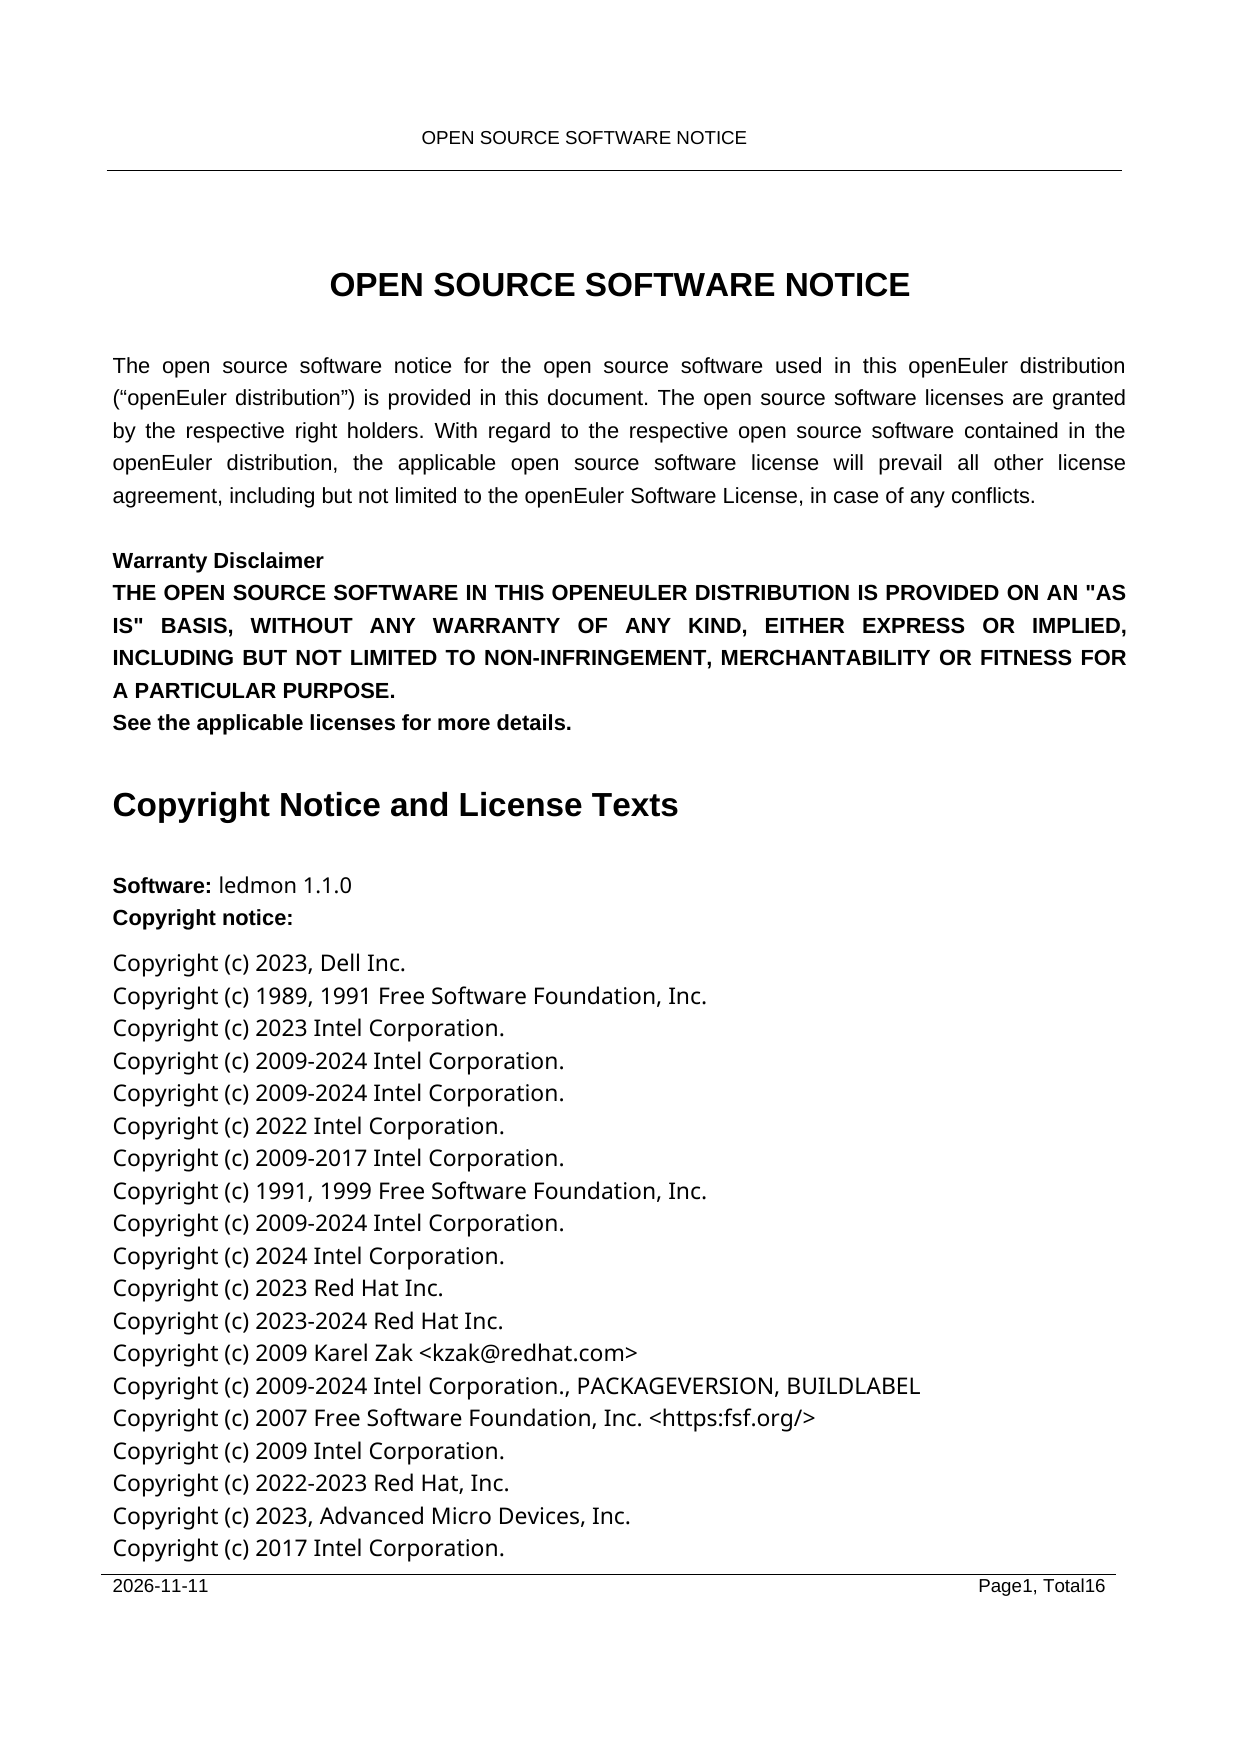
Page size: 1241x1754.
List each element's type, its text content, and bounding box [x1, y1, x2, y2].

text Copyright Notice and License Texts [112, 771, 1128, 836]
text Copyright notice: [112, 901, 1128, 934]
text OPEN SOURCE SOFTWARE NOTICE [112, 251, 1128, 316]
text The open source software notice for the open source software used in this openEuler distribution (“openEuler distribution”) is provided in this document. The open source software licenses are granted by the respective right holders. With regard to the respective open source software contained in the openEuler distribution, the applicable open source software license will prevail all other license agreement, including but not limited to the openEuler Software License, in case of any conflicts. [112, 349, 1128, 511]
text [112, 947, 1128, 1564]
title Software: ledmon 1.1.0 [112, 869, 1128, 901]
text THE OPEN SOURCE SOFTWARE IN THIS OPENEULER DISTRIBUTION IS PROVIDED ON AN "AS IS" BASIS, WITHOUT ANY WARRANTY OF ANY KIND, EITHER EXPRESS OR IMPLIED, INCLUDING BUT NOT LIMITED TO NON-INFRINGEMENT, MERCHANTABILITY OR FITNESS FOR A PARTICULAR PURPOSE. See the applicable licenses for more details. [112, 576, 1128, 739]
text Warranty Disclaimer [112, 544, 1128, 576]
